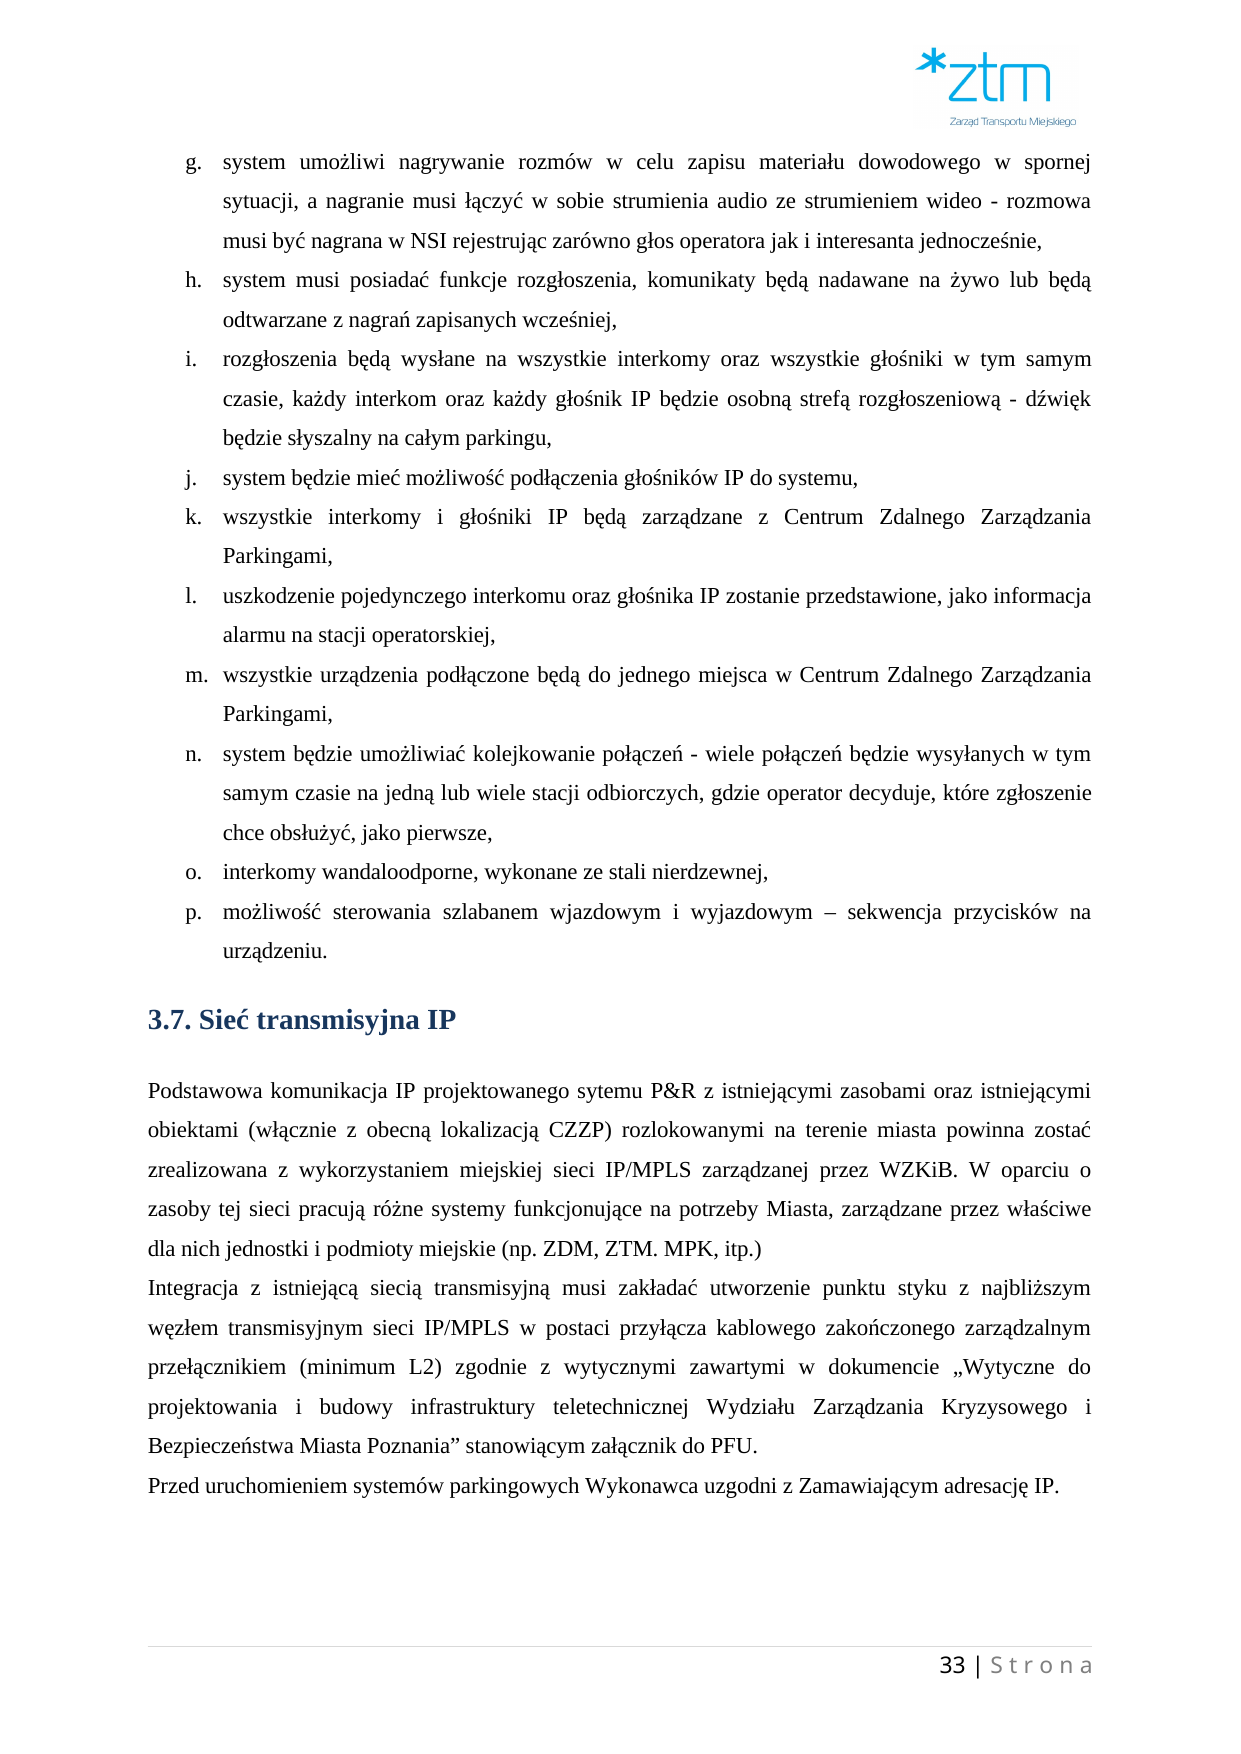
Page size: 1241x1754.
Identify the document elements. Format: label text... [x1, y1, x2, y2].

list możliwość sterowania szlabanem wjazdowym i wyjazdowym – sekwencja przycisków na urządzeniu. [185, 898, 1092, 964]
list rozgłoszenia będą wysłane na wszystkie interkomy oraz wszystkie głośniki w tym samym czasie, każdy interkom oraz każdy głośnik IP będzie osobną strefą rozgłoszeniową - dźwięk będzie słyszalny na całym parkingu, [185, 345, 1092, 450]
text Przed uruchomieniem systemów parkingowych Wykonawca uzgodni z Zamawiającym adresację IP. [148, 1472, 1092, 1498]
text Integracja z istniejącą siecią transmisyjną musi zakładać utworzenie punktu styku z najbliższym węzłem transmisyjnym sieci IP/MPLS w postaci przyłącza kablowego zakończonego zarządzalnym przełącznikiem (minimum L2) zgodnie z wytycznymi zawartymi w dokumencie „Wytyczne do projektowania i budowy infrastruktury teletechnicznej Wydziału Zarządzania Kryzysowego i Bezpieczeństwa Miasta Poznania” stanowiącym załącznik do PFU. [148, 1274, 1092, 1459]
list system będzie mieć możliwość podłączenia głośników IP do systemu, [185, 463, 1092, 490]
list system musi posiadać funkcje rozgłoszenia, komunikaty będą nadawane na żywo lub będą odtwarzane z nagrań zapisanych wcześniej, [185, 266, 1092, 332]
list system będzie umożliwiać kolejkowanie połączeń - wiele połączeń będzie wysyłanych w tym samym czasie na jedną lub wiele stacji odbiorczych, gdzie operator decyduje, które zgłoszenie chce obsłużyć, jako pierwsze, [185, 740, 1092, 845]
list wszystkie interkomy i głośniki IP będą zarządzane z Centrum Zdalnego Zarządzania Parkingami, [185, 503, 1092, 569]
list uszkodzenie pojedynczego interkomu oraz głośnika IP zostanie przedstawione, jako informacja alarmu na stacji operatorskiej, [185, 582, 1092, 648]
picture [912, 45, 1080, 129]
text Podstawowa komunikacja IP projektowanego sytemu P&R z istniejącymi zasobami oraz istniejącymi obiektami (włącznie z obecną lokalizacją CZZP) rozlokowanymi na terenie miasta powinna zostać zrealizowana z wykorzystaniem miejskiej sieci IP/MPLS zarządzanej przez WZKiB. W oparciu o zasoby tej sieci pracują różne systemy funkcjonujące na potrzeby Miasta, zarządzane przez właściwe dla nich jednostki i podmioty miejskie (np. ZDM, ZTM. MPK, itp.) [148, 1077, 1092, 1261]
list system umożliwi nagrywanie rozmów w celu zapisu materiału dowodowego w spornej sytuacji, a nagranie musi łączyć w sobie strumienia audio ze strumieniem wideo - rozmowa musi być nagrana w NSI rejestrując zarówno głos operatora jak i interesanta jednocześnie, [185, 148, 1092, 253]
list interkomy wandaloodporne, wykonane ze stali nierdzewnej, [185, 858, 1092, 885]
subtitle Sieć transmisyjna IP [148, 1002, 1092, 1035]
list wszystkie urządzenia podłączone będą do jednego miejsca w Centrum Zdalnego Zarządzania Parkingami, [185, 661, 1092, 727]
